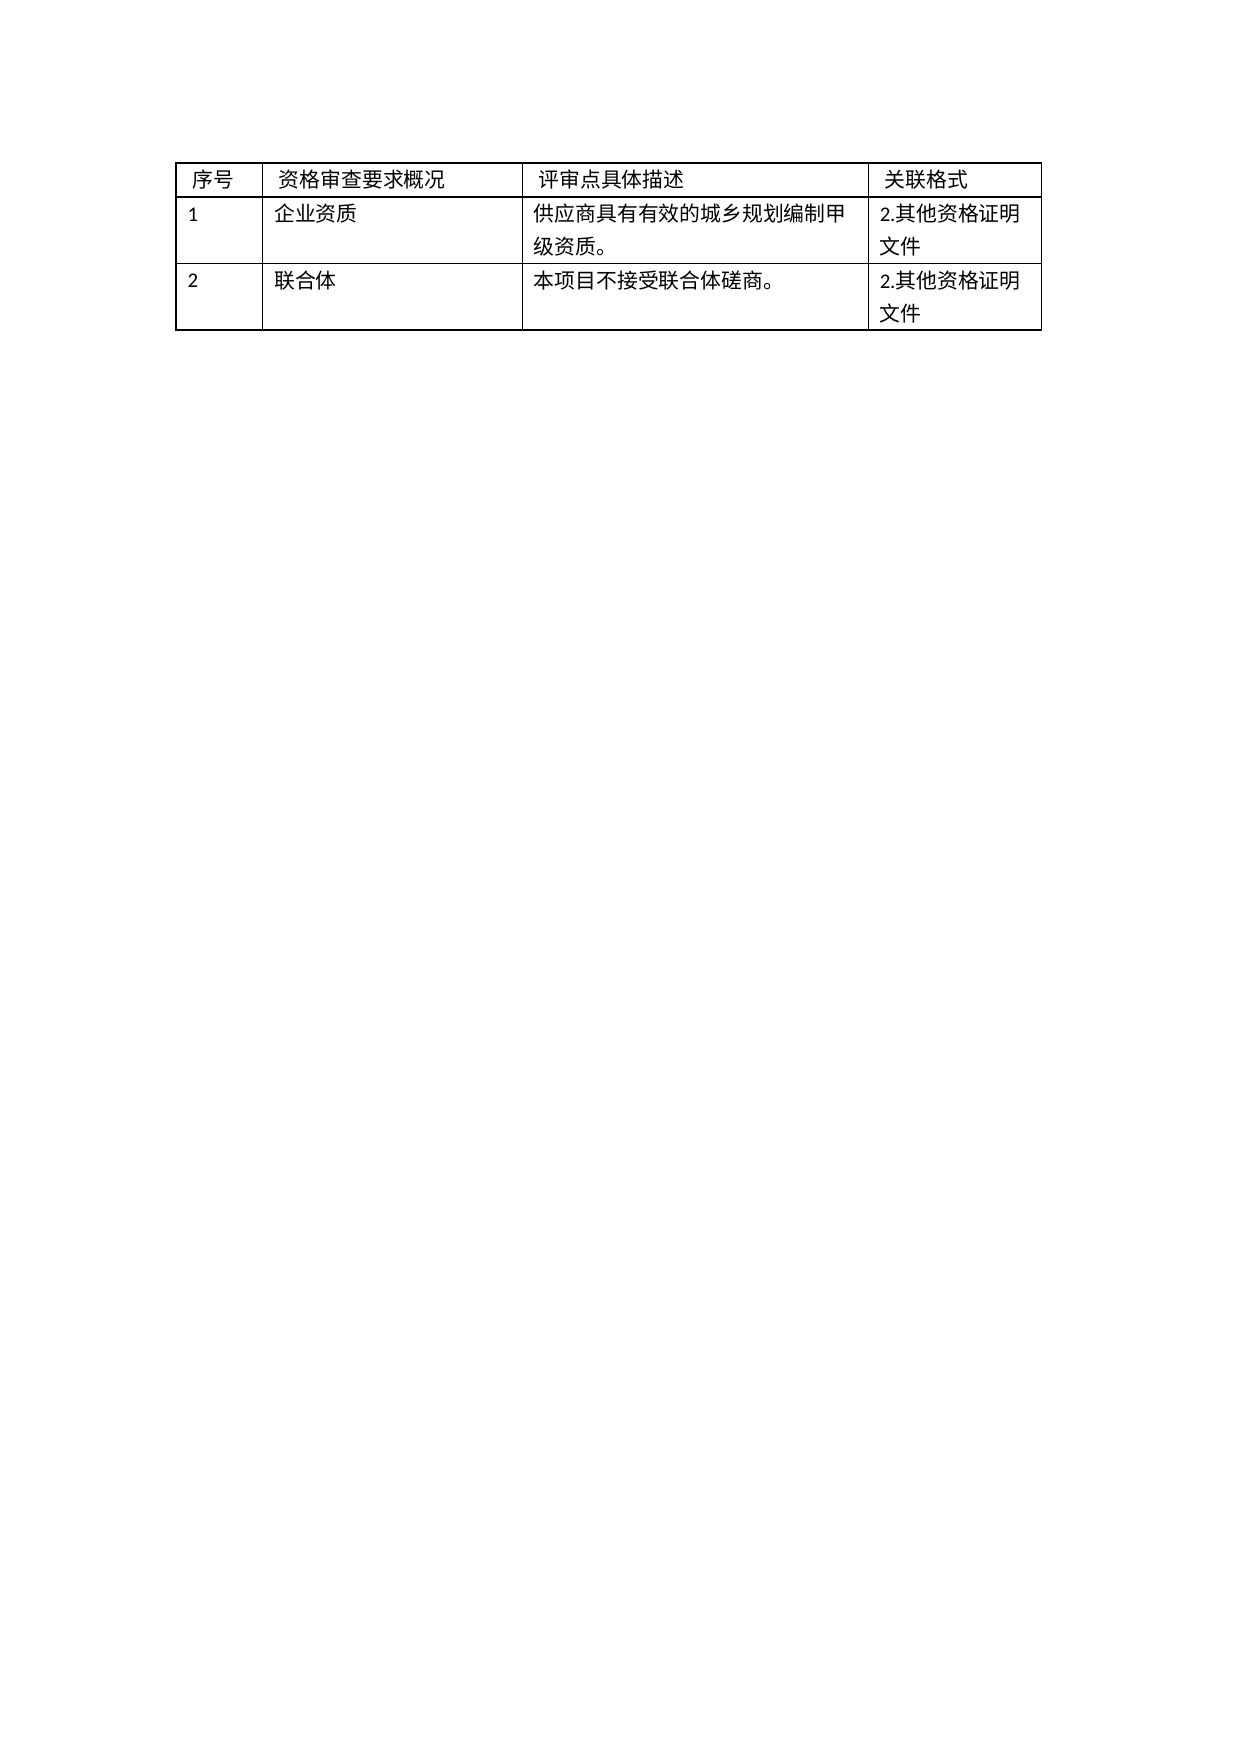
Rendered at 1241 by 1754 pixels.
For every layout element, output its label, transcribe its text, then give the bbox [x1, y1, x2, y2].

table_cell 企业资质 [263, 198, 522, 263]
table_cell 2.其他资格证明文件 [869, 264, 1041, 329]
table_header 资格审查要求概况 [263, 164, 522, 196]
table_cell 2.其他资格证明文件 [869, 198, 1041, 263]
table_header 评审点具体描述 [523, 164, 868, 196]
table_cell 本项目不接受联合体磋商。 [523, 264, 868, 329]
table_cell 供应商具有有效的城乡规划编制甲级资质。 [523, 198, 868, 263]
table_cell 联合体 [263, 264, 522, 329]
table_cell 2 [177, 264, 262, 329]
table_header 序号 [177, 164, 262, 196]
table_cell 1 [177, 198, 262, 263]
table_header 关联格式 [869, 164, 1041, 196]
